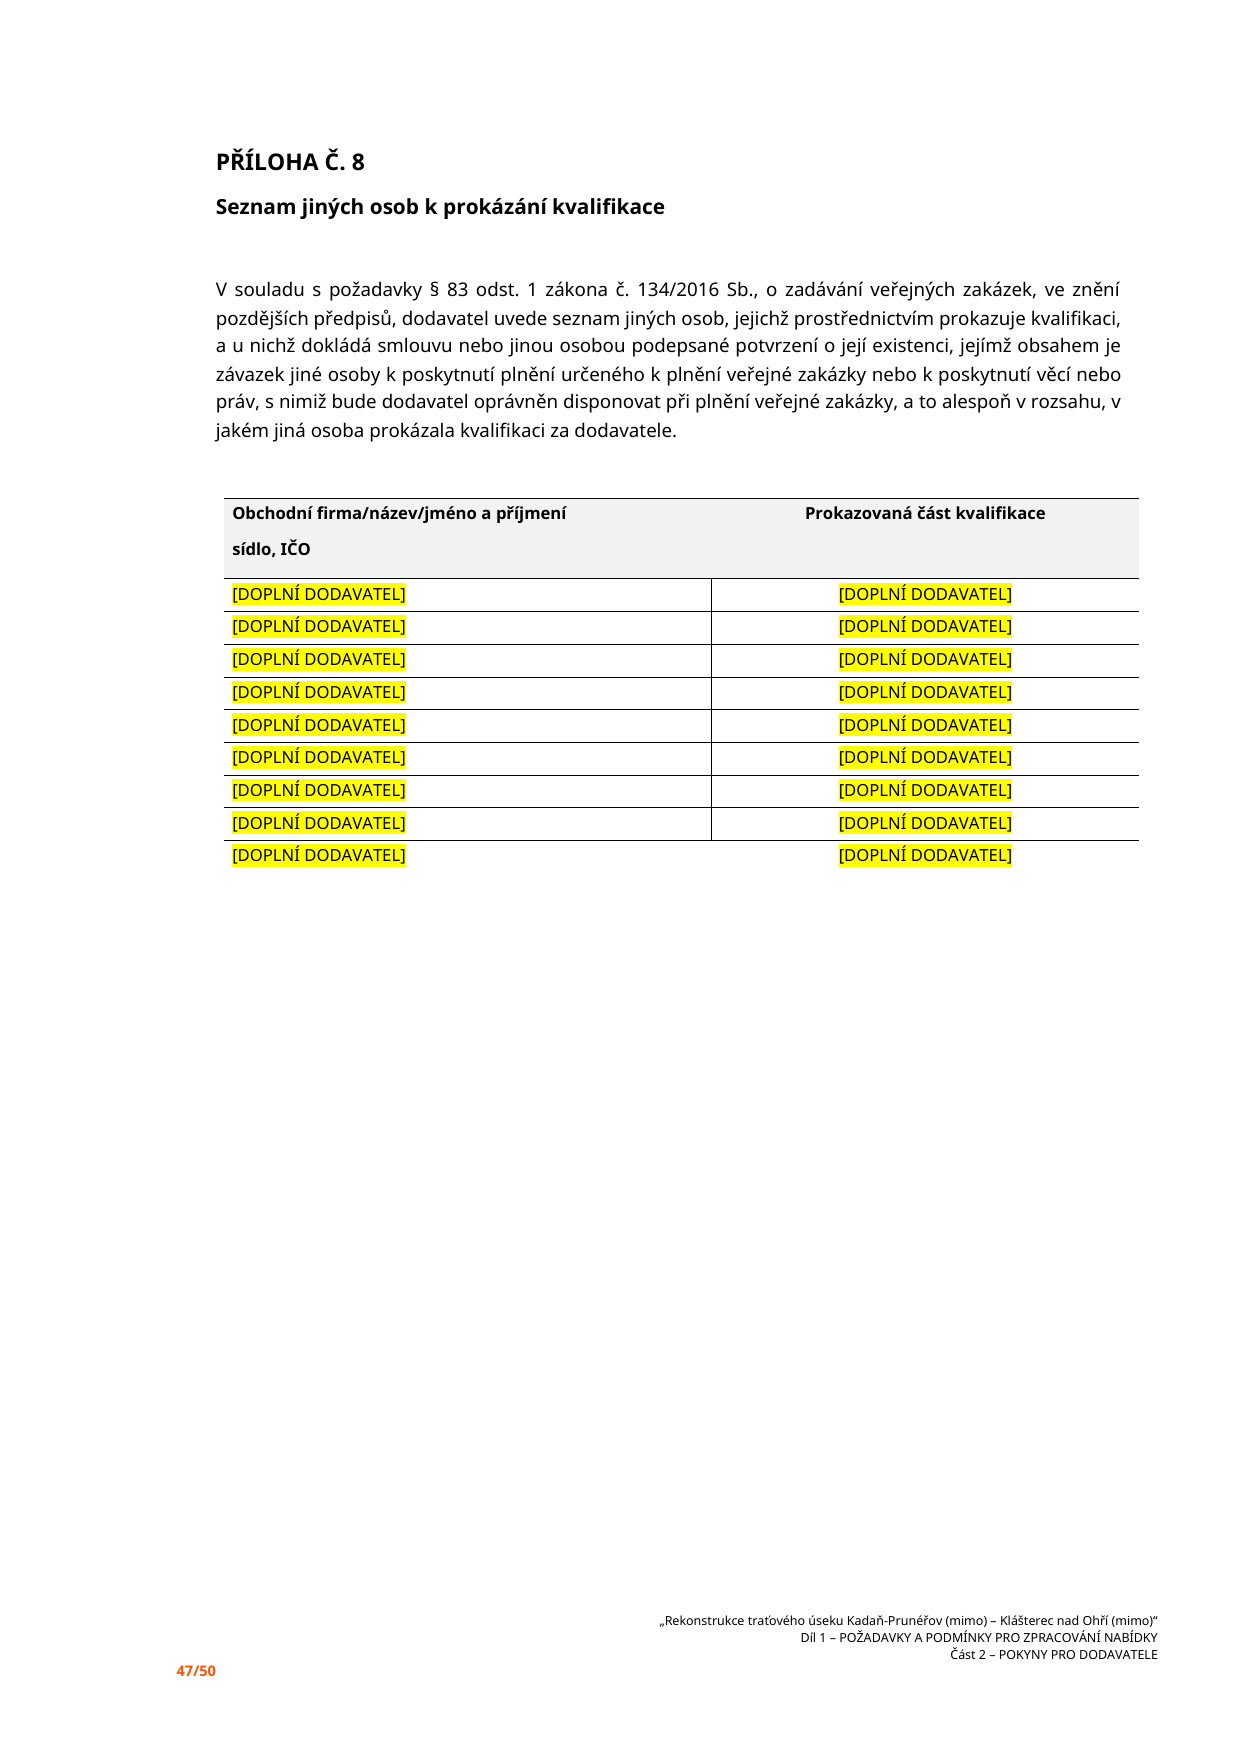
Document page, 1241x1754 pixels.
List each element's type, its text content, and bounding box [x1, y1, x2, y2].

table_cell [DOPLNÍ DODAVATEL] [224, 808, 711, 840]
table_cell [DOPLNÍ DODAVATEL] [712, 612, 1139, 644]
table_cell [DOPLNÍ DODAVATEL] [712, 776, 1139, 807]
table_header Obchodní firma/název/jméno a příjmení sídlo, IČO [224, 499, 711, 578]
table_cell [DOPLNÍ DODAVATEL] [712, 808, 1139, 840]
table_cell [DOPLNÍ DODAVATEL] [224, 710, 711, 742]
table_cell [DOPLNÍ DODAVATEL] [224, 743, 711, 774]
table_cell [DOPLNÍ DODAVATEL] [224, 612, 711, 644]
table_cell [DOPLNÍ DODAVATEL] [224, 645, 711, 676]
table_cell [DOPLNÍ DODAVATEL] [712, 743, 1139, 774]
text Příloha č. 8 [216, 146, 1122, 177]
table_cell [DOPLNÍ DODAVATEL] [224, 776, 711, 807]
table_cell [DOPLNÍ DODAVATEL] [224, 579, 711, 611]
table_cell [DOPLNÍ DODAVATEL] [224, 841, 711, 873]
table_cell [DOPLNÍ DODAVATEL] [712, 579, 1139, 611]
table_cell [DOPLNÍ DODAVATEL] [711, 841, 1139, 873]
text V souladu s požadavky § 83 odst. 1 zákona č. 134/2016 Sb., o zadávání veřejných zakázek, ve znění pozdějších předpisů, dodavatel uvede seznam jiných osob, jejichž prostřednictvím prokazuje kvalifikaci, a u nichž dokládá smlouvu nebo jinou osobou podepsané potvrzení o její existenci, jejímž obsahem je závazek jiné osoby k poskytnutí plnění určeného k plnění veřejné zakázky nebo k poskytnutí věcí nebo práv, s nimiž bude dodavatel oprávněn disponovat při plnění veřejné zakázky, a to alespoň v rozsahu, v jakém jiná osoba prokázala kvalifikaci za dodavatele. [216, 277, 1122, 442]
table_header Prokazovaná část kvalifikace [711, 499, 1139, 578]
text Seznam jiných osob k prokázání kvalifikace [216, 192, 1122, 221]
table_cell [DOPLNÍ DODAVATEL] [712, 645, 1139, 676]
table_cell [DOPLNÍ DODAVATEL] [224, 678, 711, 709]
table_cell [DOPLNÍ DODAVATEL] [712, 678, 1139, 709]
table_cell [DOPLNÍ DODAVATEL] [712, 710, 1139, 742]
